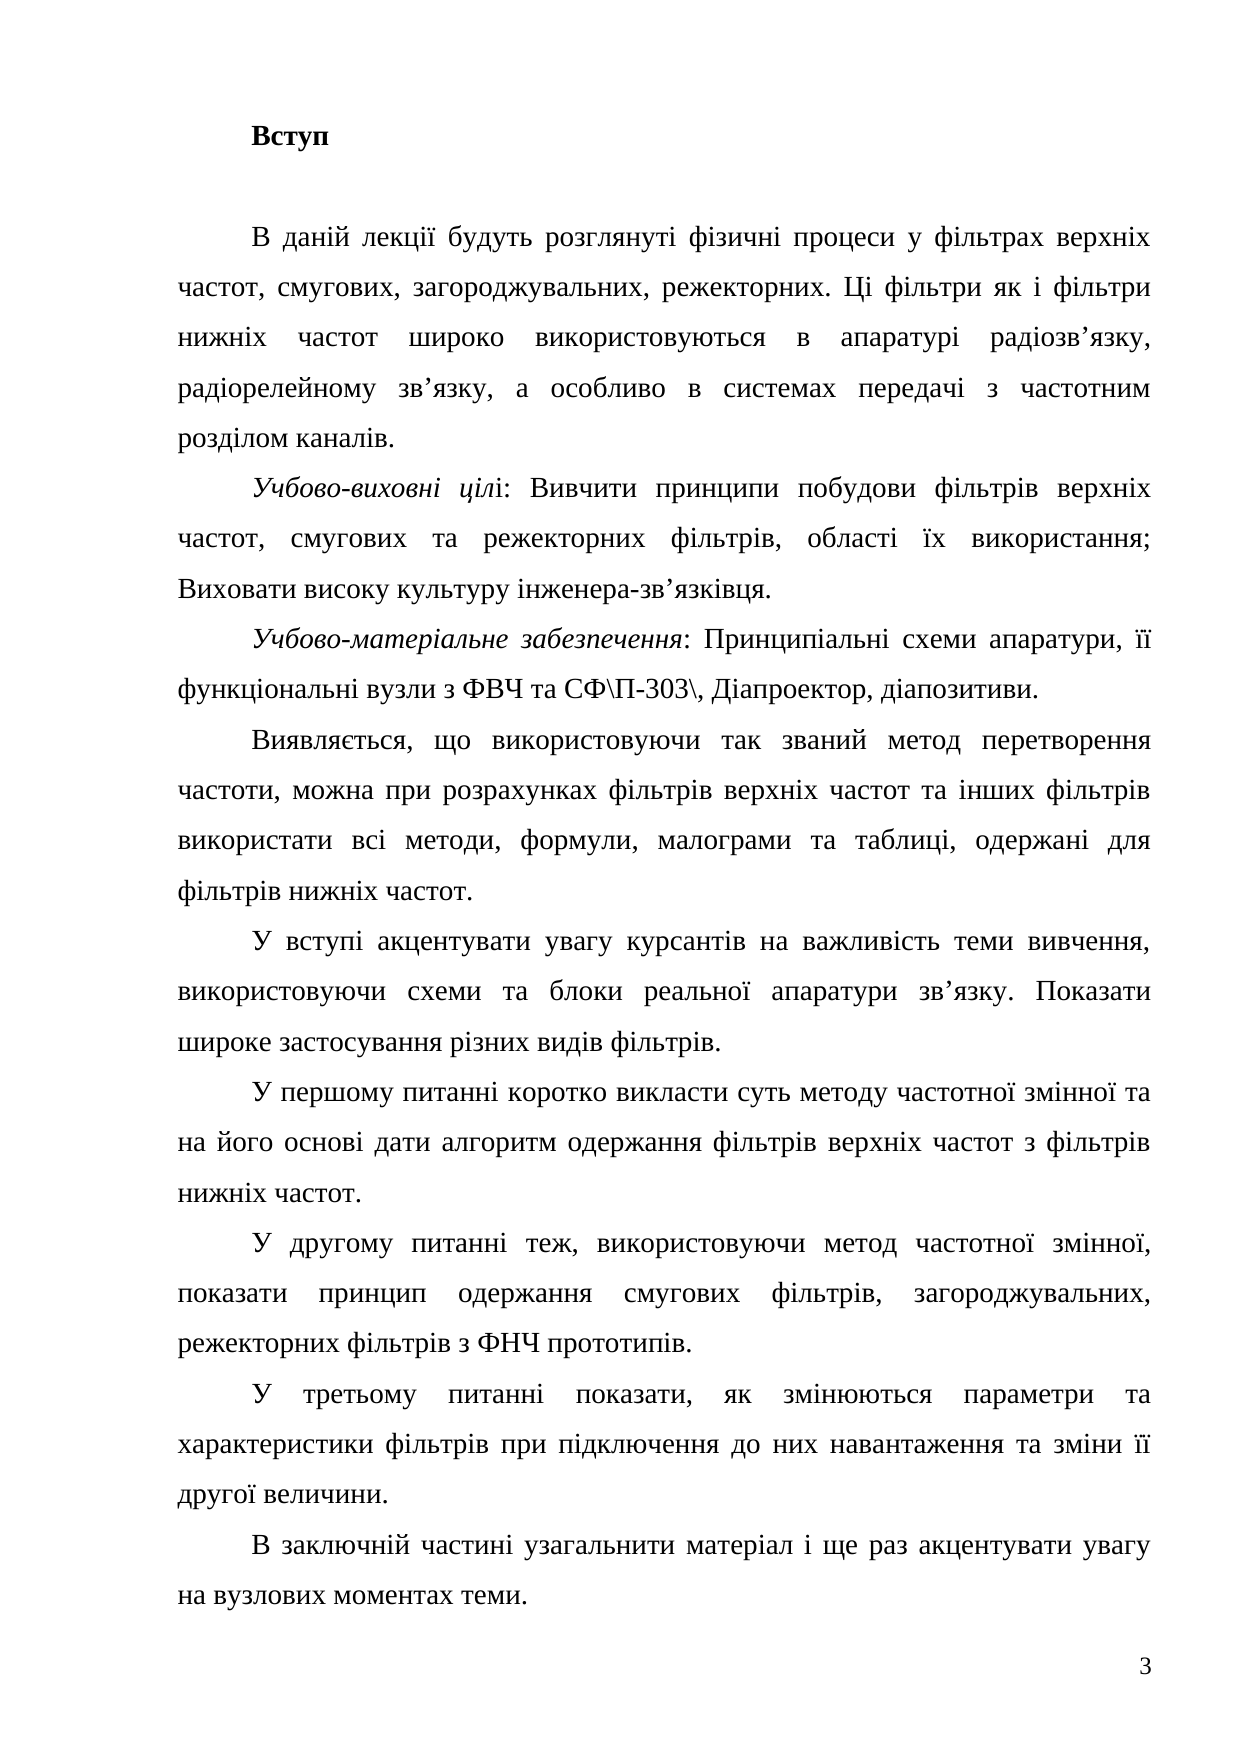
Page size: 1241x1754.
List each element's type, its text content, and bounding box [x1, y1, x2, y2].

text Виявляється, що використовуючи так званий метод перетворення частоти, можна при розрахунках фільтрів верхніх частот та інших фільтрів використати всі методи, формули, малограми та таблиці, одержані для фільтрів нижніх частот. [177, 722, 1152, 906]
text Учбово-матеріальне забезпечення: Принципіальні схеми апаратури, її функціональні вузли з ФВЧ та СФ\П-303\, Діапроектор, діапозитиви. [177, 621, 1152, 705]
text У першому питанні коротко викласти суть методу частотної змінної та на його основі дати алгоритм одержання фільтрів верхніх частот з фільтрів нижніх частот. [177, 1074, 1152, 1208]
text В даній лекції будуть розглянуті фізичні процеси у фільтрах верхніх частот, смугових, загороджувальних, режекторних. Ці фільтри як і фільтри нижніх частот широко використовуються в апаратурі радіозв’язку, радіорелейному зв’язку, а особливо в системах передачі з частотним розділом каналів. [177, 219, 1152, 453]
text У третьому питанні показати, як змінюються параметри та характеристики фільтрів при підключення до них навантаження та зміни її другої величини. [177, 1376, 1152, 1510]
text У другому питанні теж, використовуючи метод частотної змінної, показати принцип одержання смугових фільтрів, загороджувальних, режекторних фільтрів з ФНЧ прототипів. [177, 1225, 1152, 1359]
text В заключній частині узагальнити матеріал і ще раз акцентувати увагу на вузлових моментах теми. [177, 1527, 1152, 1611]
text Учбово-виховні цілі: Вивчити принципи побудови фільтрів верхніх частот, смугових та режекторних фільтрів, області їх використання; Виховати високу культуру інженера-зв’язківця. [177, 470, 1152, 604]
text У вступі акцентувати увагу курсантів на важливість теми вивчення, використовуючи схеми та блоки реальної апаратури зв’язку. Показати широке застосування різних видів фільтрів. [177, 923, 1152, 1057]
text Вступ [177, 118, 1152, 152]
